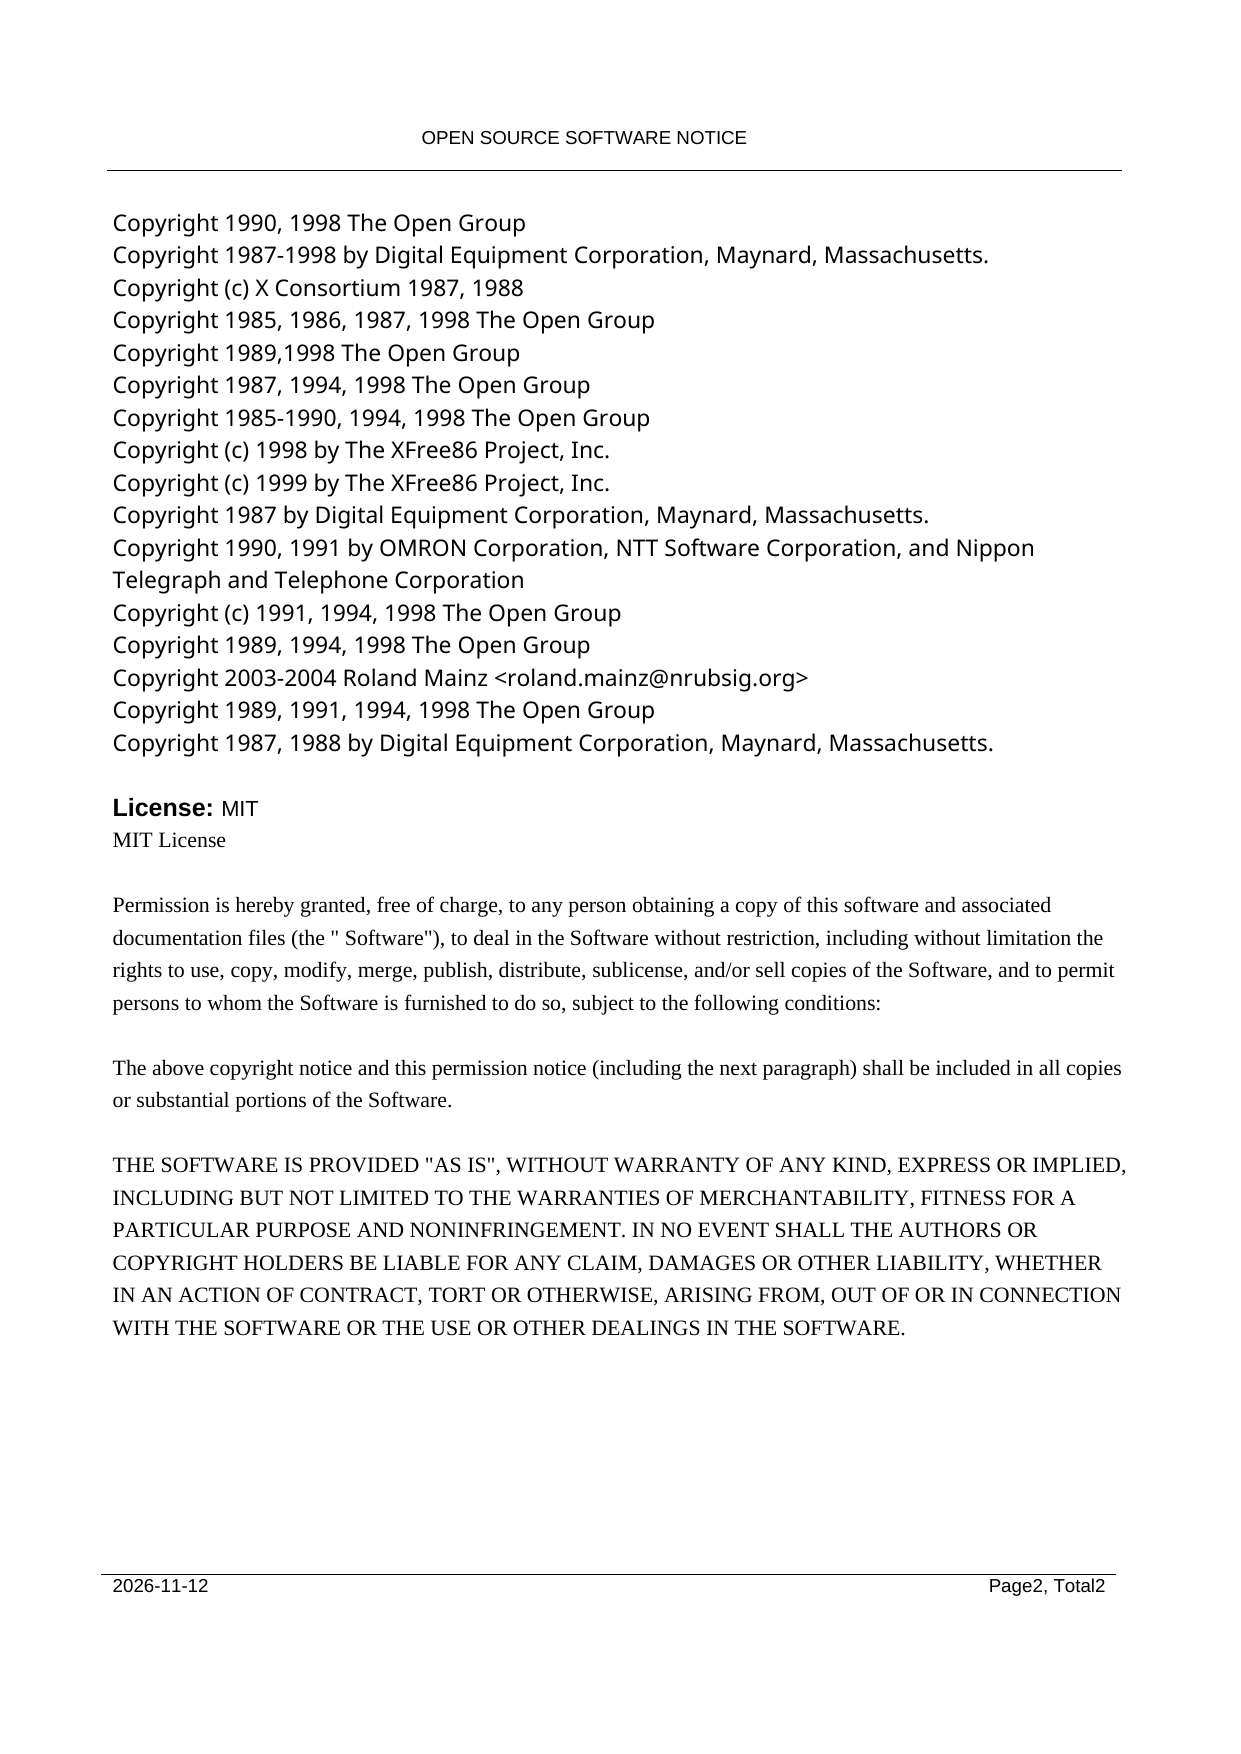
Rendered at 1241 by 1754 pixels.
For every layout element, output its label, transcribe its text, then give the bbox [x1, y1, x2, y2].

text License: MIT [112, 791, 1128, 824]
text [112, 206, 1128, 791]
text MIT License Permission is hereby granted, free of charge, to any person obtaining a copy of this software and associated documentation files (the " Software"), to deal in the Software without restriction, including without limitation the rights to use, copy, modify, merge, publish, distribute, sublicense, and/or sell copies of the Software, and to permit persons to whom the Software is furnished to do so, subject to the following conditions: The above copyright notice and this permission notice (including the next paragraph) shall be included in all copies or substantial portions of the Software. THE SOFTWARE IS PROVIDED "AS IS", WITHOUT WARRANTY OF ANY KIND, EXPRESS OR IMPLIED, INCLUDING BUT NOT LIMITED TO THE WARRANTIES OF MERCHANTABILITY, FITNESS FOR A PARTICULAR PURPOSE AND NONINFRINGEMENT. IN NO EVENT SHALL THE AUTHORS OR COPYRIGHT HOLDERS BE LIABLE FOR ANY CLAIM, DAMAGES OR OTHER LIABILITY, WHETHER IN AN ACTION OF CONTRACT, TORT OR OTHERWISE, ARISING FROM, OUT OF OR IN CONNECTION WITH THE SOFTWARE OR THE USE OR OTHER DEALINGS IN THE SOFTWARE. [112, 824, 1128, 1376]
